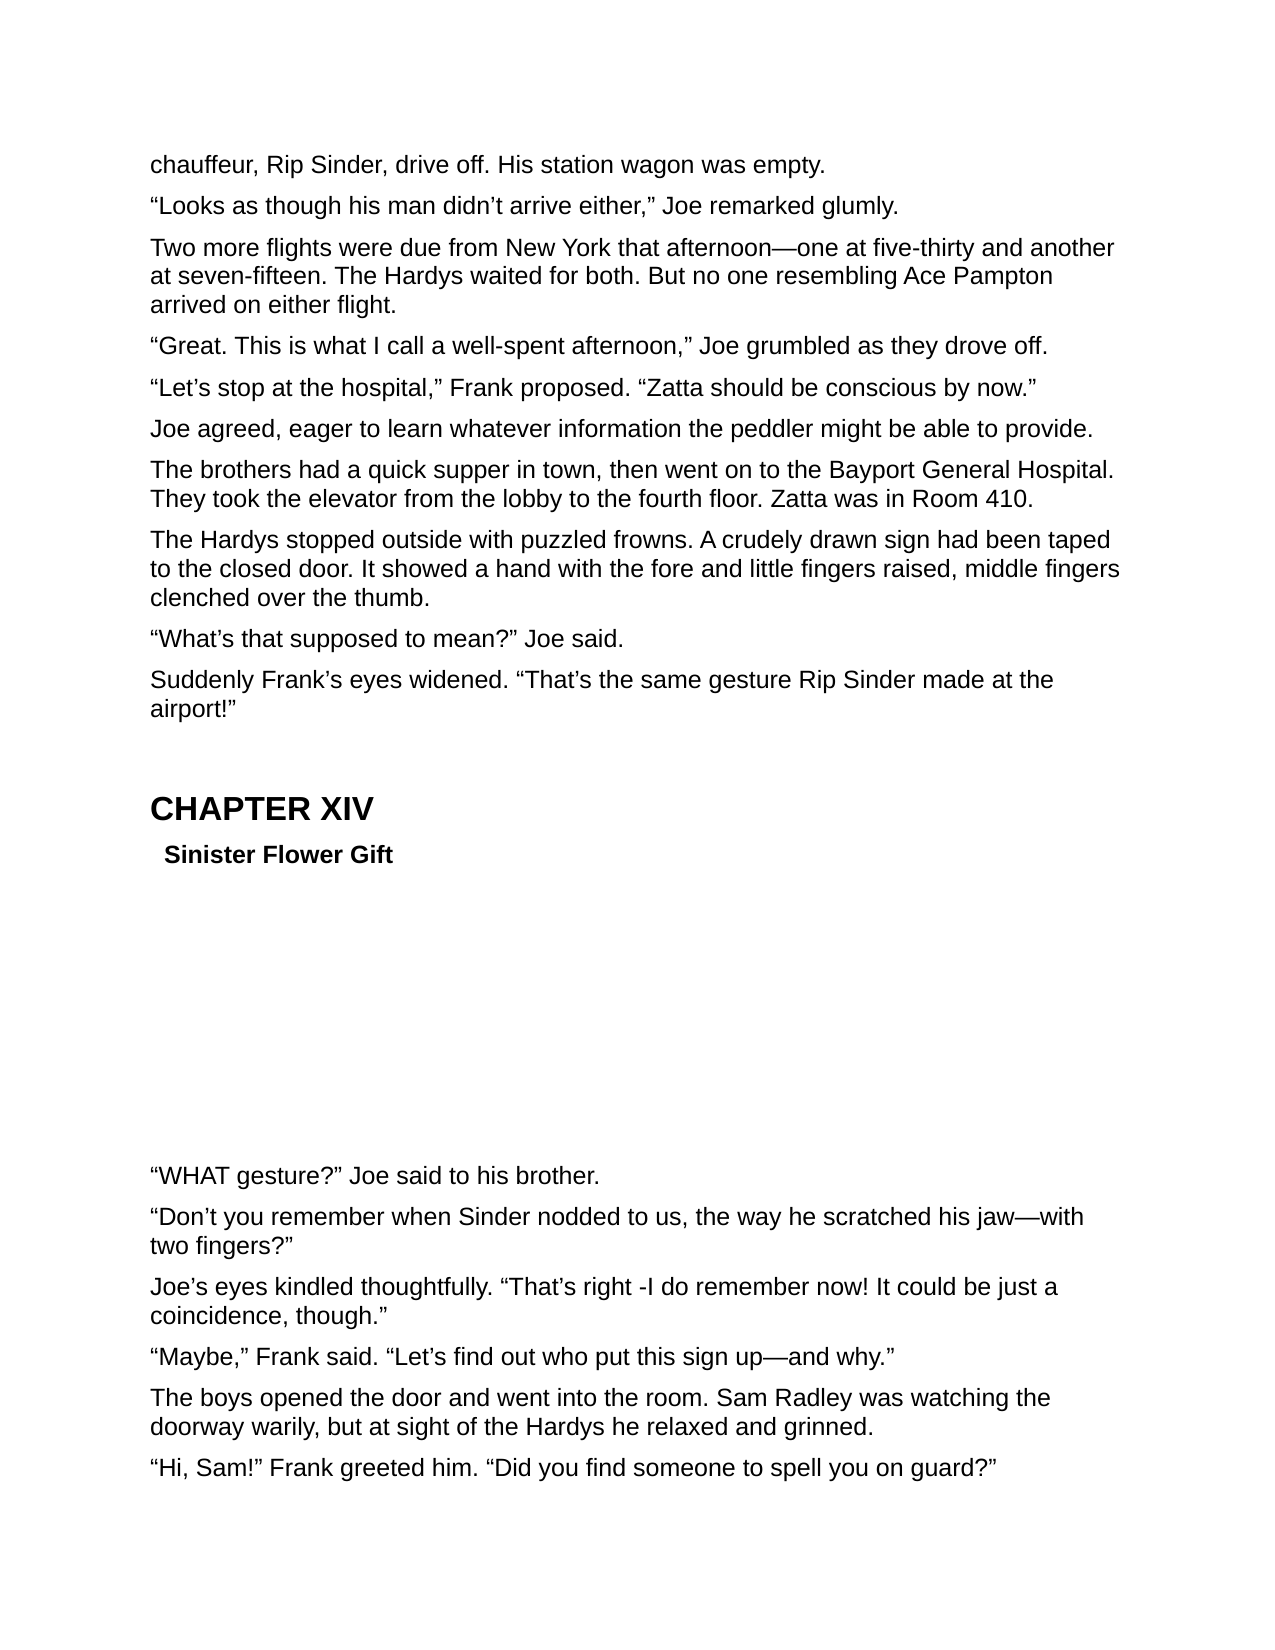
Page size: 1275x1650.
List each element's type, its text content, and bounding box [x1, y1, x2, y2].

text “What’s that supposed to mean?” Joe said. [150, 624, 1125, 652]
text Joe agreed, eager to learn whatever information the peddler might be able to provide. [150, 414, 1125, 442]
text “Don’t you remember when Sinder nodded to us, the way he scratched his jaw—with two fingers?” [150, 1202, 1125, 1260]
text “Maybe,” Frank said. “Let’s find out who put this sign up—and why.” [150, 1342, 1125, 1371]
text Sinister Flower Gift [150, 840, 1125, 868]
text “WHAT gesture?” Joe said to his brother. [150, 1161, 1125, 1190]
text Joe’s eyes kindled thoughtfully. “That’s right -I do remember now! It could be just a coincidence, though.” [150, 1272, 1125, 1330]
text Suddenly Frank’s eyes widened. “That’s the same gesture Rip Sinder made at the airport!” [150, 665, 1125, 722]
text The brothers had a quick supper in town, then went on to the Bayport General Hospital. They took the elevator from the lobby to the fourth floor. Zatta was in Room 410. [150, 455, 1125, 512]
subtitle CHAPTER XIV [150, 789, 1125, 827]
text The boys opened the door and went into the room. Sam Radley was watching the doorway warily, but at sight of the Hardys he relaxed and grinned. [150, 1383, 1125, 1441]
text The Hardys stopped outside with puzzled frowns. A crudely drawn sign had been taped to the closed door. It showed a hand with the fore and little fingers raised, middle fingers clenched over the thumb. [150, 525, 1125, 611]
text “Great. This is what I call a well-spent afternoon,” Joe grumbled as they drove off. [150, 331, 1125, 360]
text Two more flights were due from New York that afternoon—one at five-thirty and another at seven-fifteen. The Hardys waited for both. But no one resembling Ace Pampton arrived on either flight. [150, 232, 1125, 319]
text “Let’s stop at the hospital,” Frank proposed. “Zatta should be conscious by now.” [150, 372, 1125, 401]
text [150, 150, 1125, 179]
text “Hi, Sam!” Frank greeted him. “Did you find someone to spell you on guard?” [150, 1453, 1125, 1482]
text “Looks as though his man didn’t arrive either,” Joe remarked glumly. [150, 191, 1125, 220]
